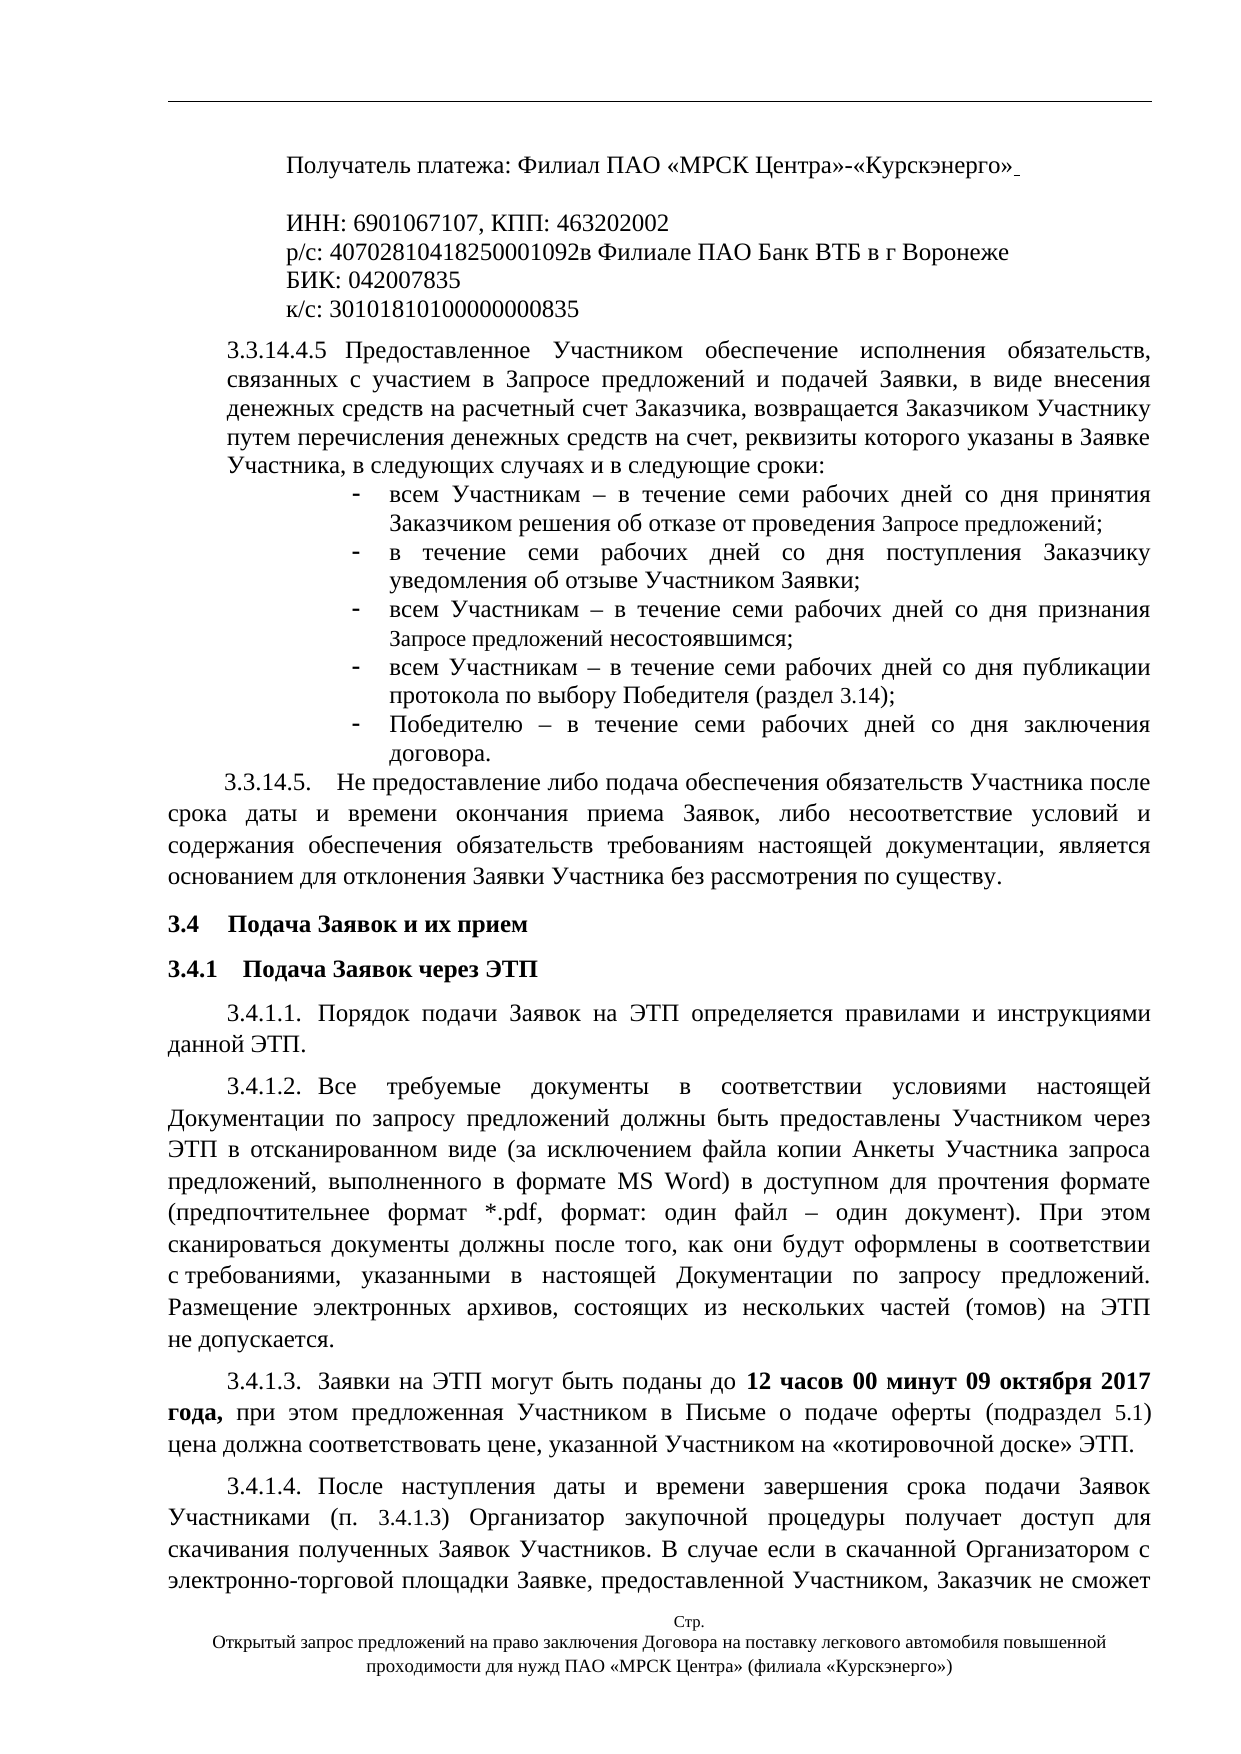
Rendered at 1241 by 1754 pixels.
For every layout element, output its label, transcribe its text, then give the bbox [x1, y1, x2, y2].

list БИК: 042007835 [286, 265, 1152, 294]
list Все требуемые документы в соответствии условиями настоящей Документации по запросу предложений должны быть предоставлены Участником через ЭТП в отсканированном виде (за исключением файла копии Анкеты Участника запроса предложений, выполненного в формате MS Word) в доступном для прочтения формате (предпочтительнее формат *.pdf, формат: один файл – один документ). При этом сканироваться документы должны после того, как они будут оформлены в соответствии с требованиями, указанными в настоящей Документации по запросу предложений. Размещение электронных архивов, состоящих из нескольких частей (томов) на ЭТП не допускается. [168, 1071, 1152, 1352]
list всем Участникам – в течение семи рабочих дней со дня принятия Заказчиком решения об отказе от проведения Запросе предложений; [352, 479, 1152, 537]
list Не предоставление либо подача обеспечения обязательств Участника после срока даты и времени окончания приема Заявок, либо несоответствие условий и содержания обеспечения обязательств требованиям настоящей документации, является основанием для отклонения Заявки Участника без рассмотрения по существу. [168, 767, 1152, 890]
list Победителю – в течение семи рабочих дней со дня заключения договора. [352, 709, 1152, 767]
list Порядок подачи Заявок на ЭТП определяется правилами и инструкциями данной ЭТП. [168, 998, 1152, 1058]
list Получатель платежа: Филиал ПАО «МРСК Центра»-«Курскэнерго» [286, 150, 1152, 179]
list всем Участникам – в течение семи рабочих дней со дня публикации протокола по выбору Победителя (раздел 3.14); [352, 652, 1152, 709]
list в течение семи рабочих дней со дня поступления Заказчику уведомления об отзыве Участником Заявки; [352, 537, 1152, 594]
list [168, 1471, 1152, 1594]
subtitle Подача Заявок через ЭТП [168, 954, 1152, 982]
list ИНН: 6901067107, КПП: 463202002 [286, 208, 1152, 237]
list Заявки на ЭТП могут быть поданы до 12 часов 00 минут 09 октября 2017 года, при этом предложенная Участником в Письме о подаче оферты (подраздел 5.1) цена должна соответствовать цене, указанной Участником на «котировочной доске» ЭТП. [168, 1366, 1152, 1458]
list Предоставленное Участником обеспечение исполнения обязательств, связанных с участием в Запросе предложений и подачей Заявки, в виде внесения денежных средств на расчетный счет Заказчика, возвращается Заказчиком Участнику путем перечисления денежных средств на счет, реквизиты которого указаны в Заявке Участника, в следующих случаях и в следующие сроки: [227, 335, 1152, 479]
list всем Участникам – в течение семи рабочих дней со дня признания Запросе предложений несостоявшимся; [352, 594, 1152, 652]
list р/с: 40702810418250001092в Филиале ПАО Банк ВТБ в г Воронеже [286, 237, 1152, 265]
subtitle Подача Заявок и их прием [168, 909, 1152, 938]
list к/с: 30101810100000000835 [286, 294, 1152, 323]
